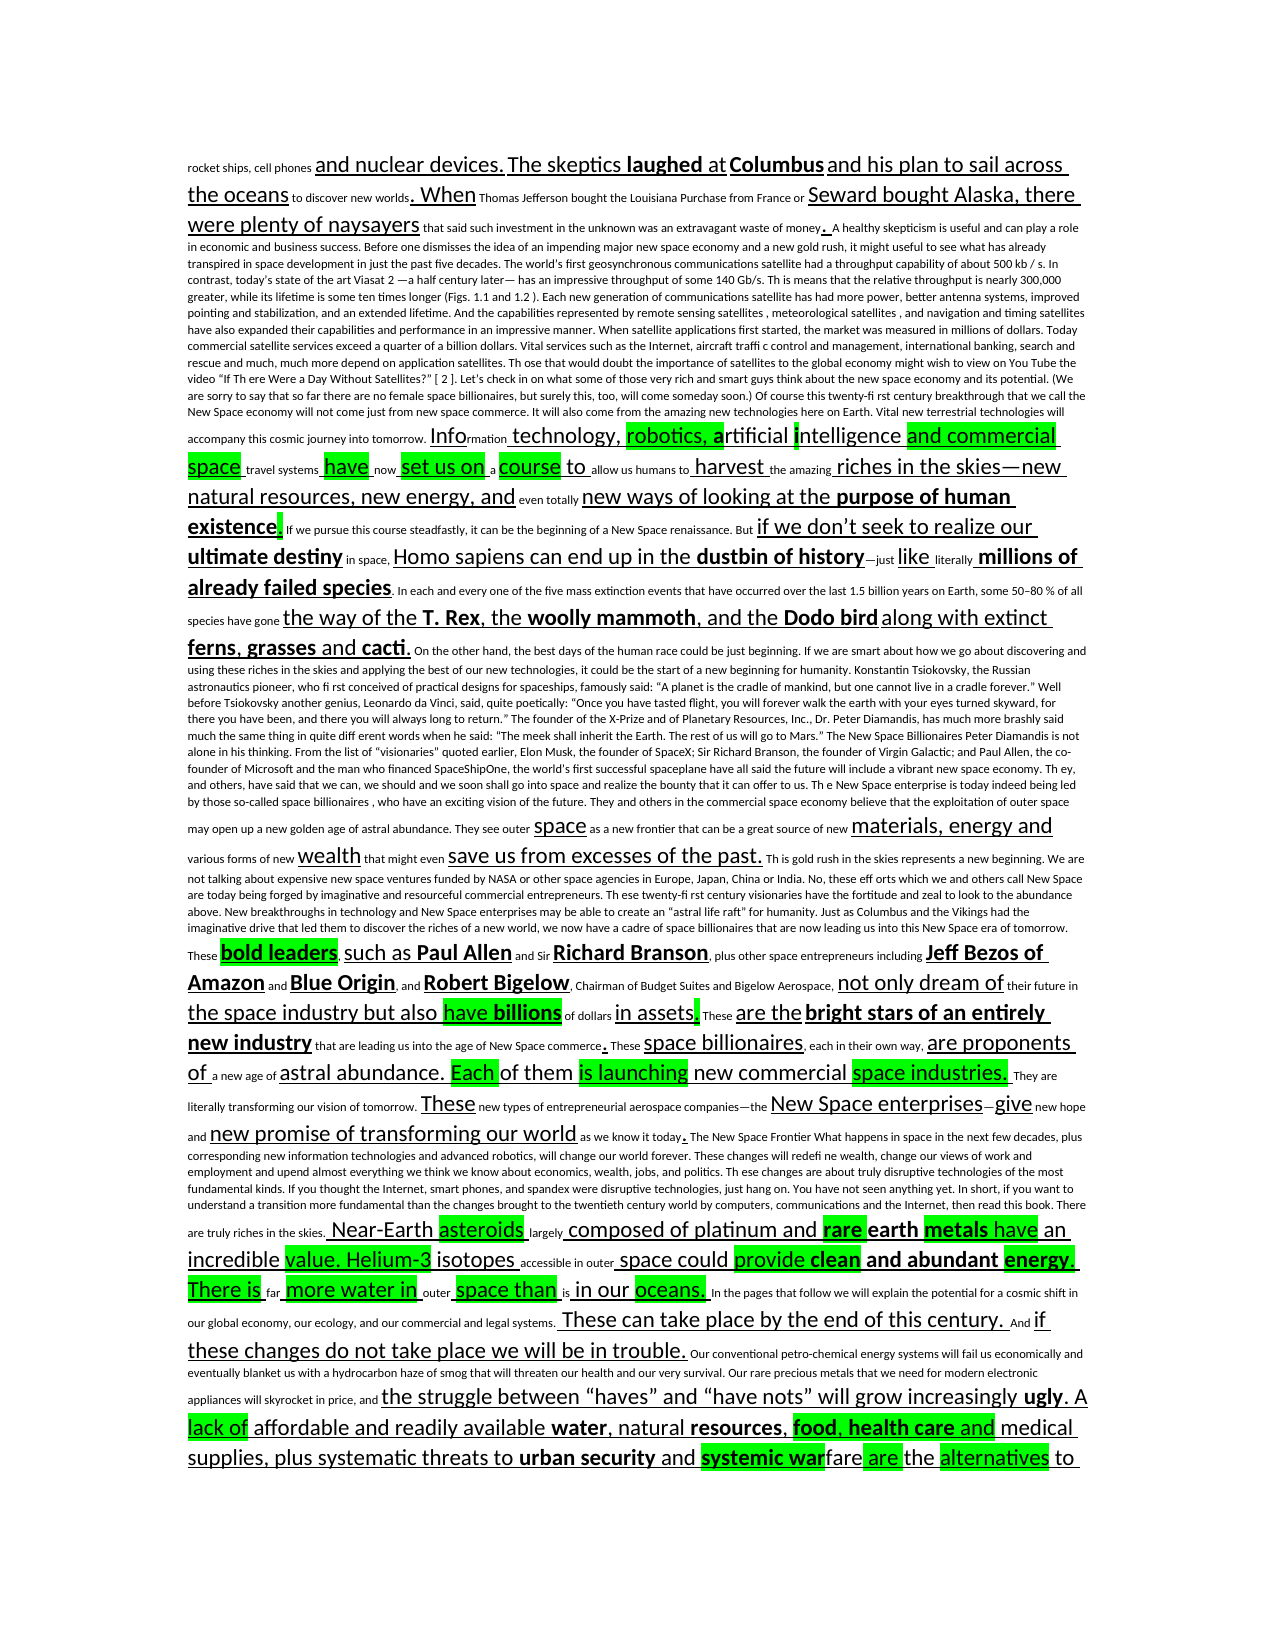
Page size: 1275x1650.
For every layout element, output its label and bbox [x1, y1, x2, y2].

text [187, 150, 1087, 1471]
